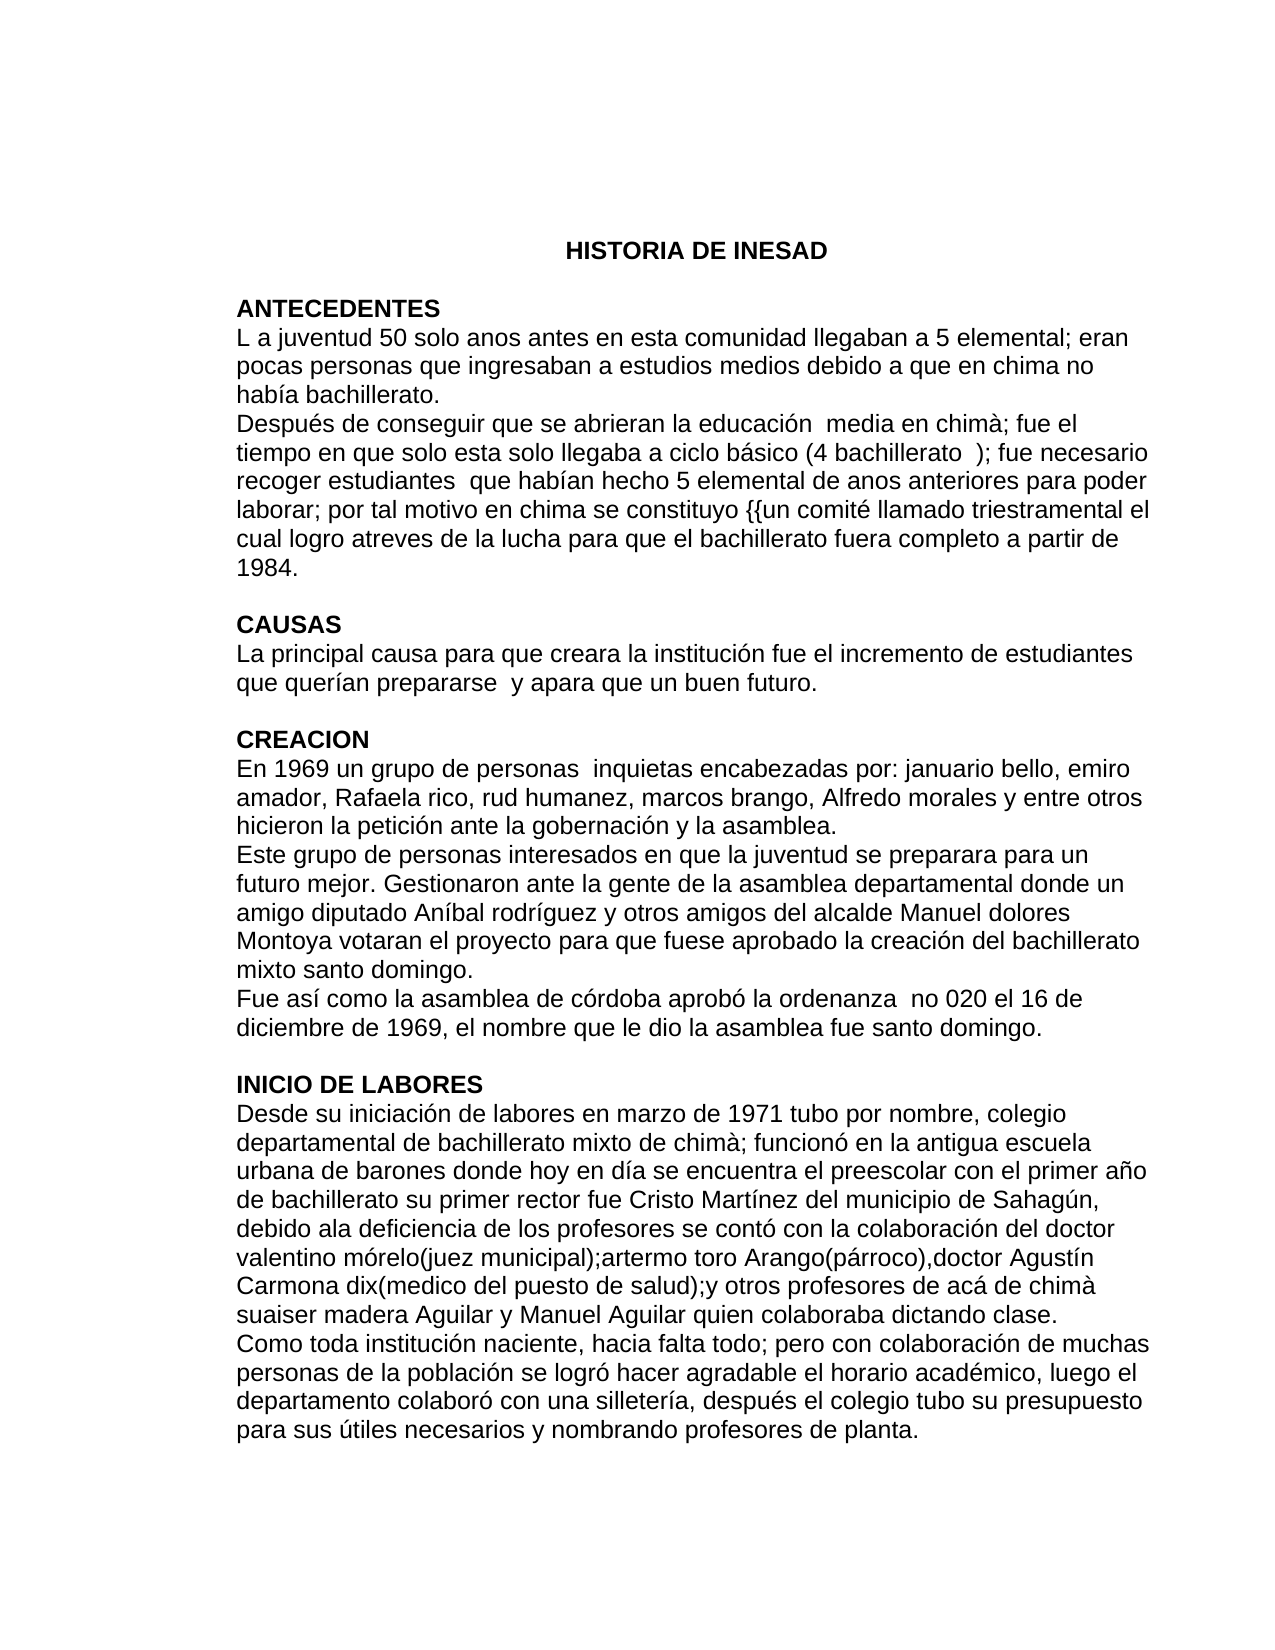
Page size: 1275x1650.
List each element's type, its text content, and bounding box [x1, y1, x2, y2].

text INICIO DE LABORES [236, 1070, 1157, 1099]
text HISTORIA DE INESAD [236, 236, 1157, 265]
text En 1969 un grupo de personas inquietas encabezadas por: januario bello, emiro amador, Rafaela rico, rud humanez, marcos brango, Alfredo morales y entre otros hicieron la petición ante la gobernación y la asamblea. [236, 754, 1157, 840]
text Fue así como la asamblea de córdoba aprobó la ordenanza no 020 el 16 de diciembre de 1969, el nombre que le dio la asamblea fue santo domingo. [236, 984, 1157, 1041]
text ANTECEDENTES [236, 294, 1157, 322]
text Este grupo de personas interesados en que la juventud se preparara para un futuro mejor. Gestionaron ante la gente de la asamblea departamental donde un amigo diputado Aníbal rodríguez y otros amigos del alcalde Manuel dolores Montoya votaran el proyecto para que fuese aprobado la creación del bachillerato mixto santo domingo. [236, 840, 1157, 984]
text Desde su iniciación de labores en marzo de 1971 tubo por nombre, colegio departamental de bachillerato mixto de chimà; funcionó en la antigua escuela urbana de barones donde hoy en día se encuentra el preescolar con el primer año de bachillerato su primer rector fue Cristo Martínez del municipio de Sahagún, debido ala deficiencia de los profesores se contó con la colaboración del doctor valentino mórelo(juez municipal);artermo toro Arango(párroco),doctor Agustín Carmona dix(medico del puesto de salud);y otros profesores de acá de chimà suaiser madera Aguilar y Manuel Aguilar quien colaboraba dictando clase. [236, 1099, 1157, 1329]
text CAUSAS [236, 610, 1157, 639]
text L a juventud 50 solo anos antes en esta comunidad llegaban a 5 elemental; eran pocas personas que ingresaban a estudios medios debido a que en chima no había bachillerato. [236, 322, 1157, 409]
text La principal causa para que creara la institución fue el incremento de estudiantes que querían prepararse y apara que un buen futuro. [236, 639, 1157, 696]
text Después de conseguir que se abrieran la educación media en chimà; fue el tiempo en que solo esta solo llegaba a ciclo básico (4 bachillerato ); fue necesario recoger estudiantes que habían hecho 5 elemental de anos anteriores para poder laborar; por tal motivo en chima se constituyo {{un comité llamado triestramental el cual logro atreves de la lucha para que el bachillerato fuera completo a partir de 1984. [236, 409, 1157, 581]
text Como toda institución naciente, hacia falta todo; pero con colaboración de muchas personas de la población se logró hacer agradable el horario académico, luego el departamento colaboró con una silletería, después el colegio tubo su presupuesto para sus útiles necesarios y nombrando profesores de planta. [236, 1329, 1157, 1444]
text CREACION [236, 725, 1157, 754]
